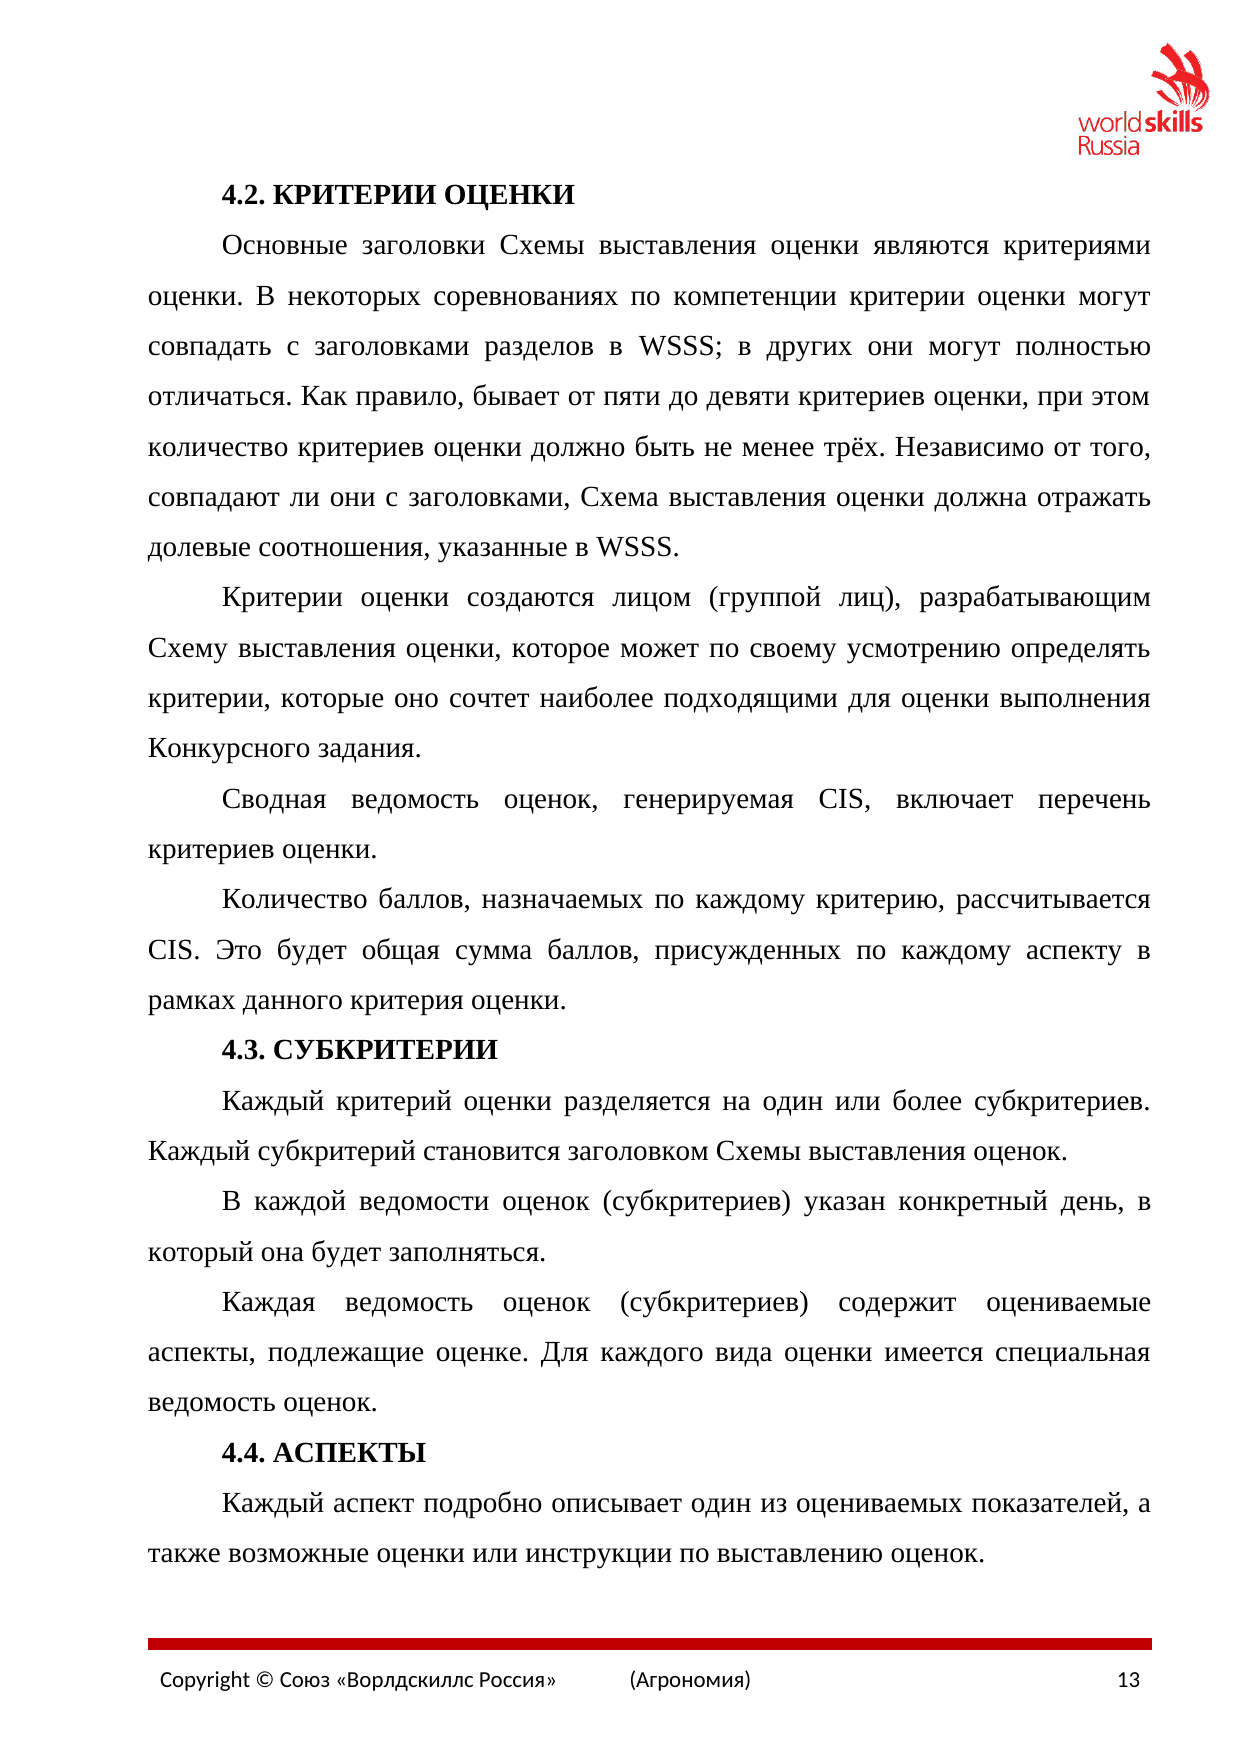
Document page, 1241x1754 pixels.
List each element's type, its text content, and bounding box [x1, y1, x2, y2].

picture [1078, 42, 1235, 155]
text В каждой ведомости оценок (субкритериев) указан конкретный день, в который она будет заполняться. [148, 1183, 1152, 1267]
text Сводная ведомость оценок, генерируемая CIS, включает перечень критериев оценки. [148, 781, 1152, 865]
text 4.3. СУБКРИТЕРИИ [148, 1032, 1152, 1066]
text Каждый аспект подробно описывает один из оцениваемых показателей, а также возможные оценки или инструкции по выставлению оценок. [148, 1485, 1152, 1569]
text Основные заголовки Схемы выставления оценки являются критериями оценки. В некоторых соревнованиях по компетенции критерии оценки могут совпадать с заголовками разделов в WSSS; в других они могут полностью отличаться. Как правило, бывает от пяти до девяти критериев оценки, при этом количество критериев оценки должно быть не менее трёх. Независимо от того, совпадают ли они с заголовками, Схема выставления оценки должна отражать долевые соотношения, указанные в WSSS. [148, 227, 1152, 563]
text Критерии оценки создаются лицом (группой лиц), разрабатывающим Схему выставления оценки, которое может по своему усмотрению определять критерии, которые оно сочтет наиболее подходящими для оценки выполнения Конкурсного задания. [148, 579, 1152, 764]
text Количество баллов, назначаемых по каждому критерию, рассчитывается CIS. Это будет общая сумма баллов, присужденных по каждому аспекту в рамках данного критерия оценки. [148, 881, 1152, 1016]
text Каждый критерий оценки разделяется на один или более субкритериев. Каждый субкритерий становится заголовком Схемы выставления оценок. [148, 1083, 1152, 1167]
text 4.2. КРИТЕРИИ ОЦЕНКИ [148, 177, 1152, 211]
text Каждая ведомость оценок (субкритериев) содержит оцениваемые аспекты, подлежащие оценке. Для каждого вида оценки имеется специальная ведомость оценок. [148, 1284, 1152, 1418]
text 4.4. АСПЕКТЫ [148, 1435, 1152, 1468]
